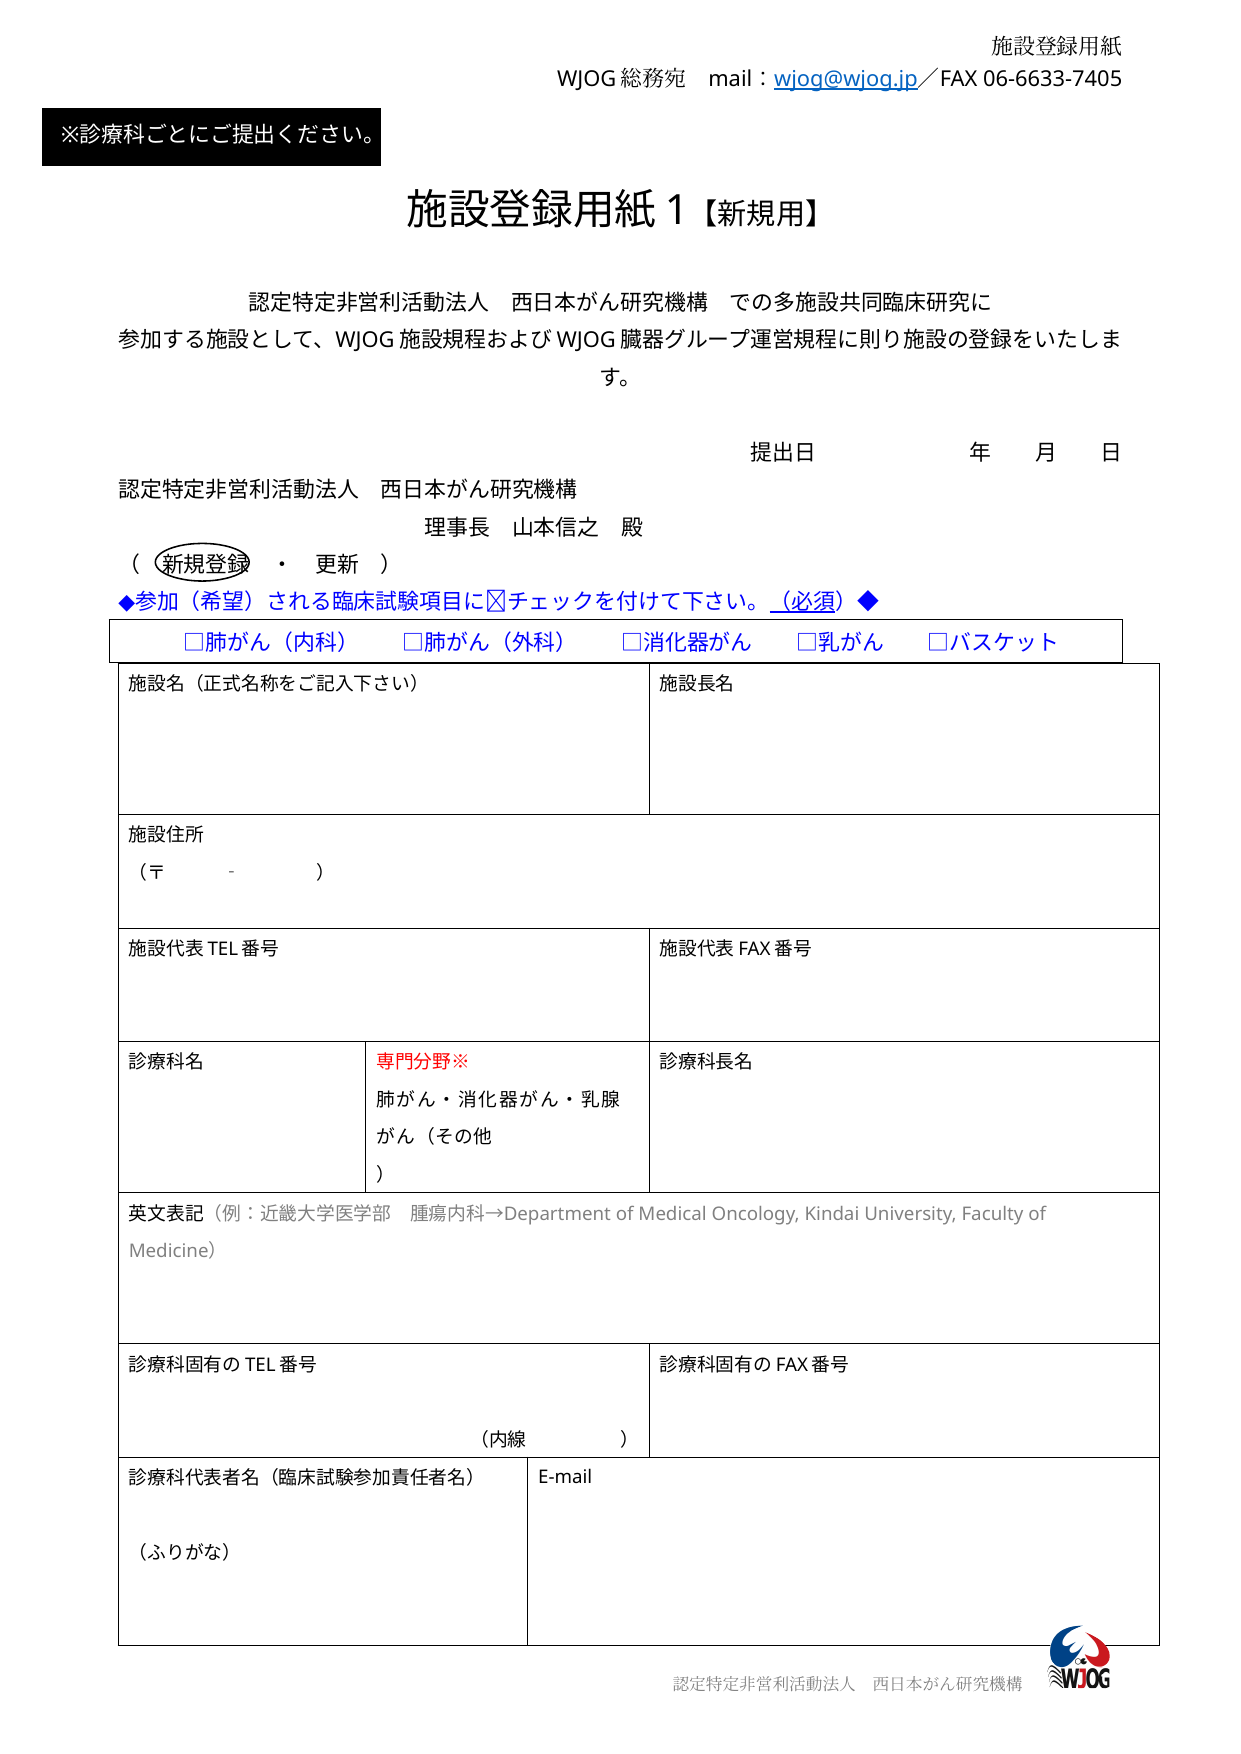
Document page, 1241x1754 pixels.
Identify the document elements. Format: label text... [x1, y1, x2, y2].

table_cell 専門分野※ 肺がん・消化器がん・乳腺がん（その他 ） [366, 1042, 649, 1192]
table_cell 診療科長名 [650, 1042, 1159, 1192]
table_cell 施設代表TEL番号 [119, 929, 649, 1041]
text 理事長 山本信之 殿 [118, 507, 1122, 544]
text ◆参加（希望）される臨床試験項目にチェックを付けて下さい。（必須）◆ [118, 582, 1122, 619]
text 参加する施設として、WJOG施設規程およびWJOG臓器グループ運営規程に則り施設の登録をいたします。 [118, 319, 1122, 394]
text □肺がん（内科） □肺がん（外科） □消化器がん □乳がん □バスケット [110, 620, 1122, 662]
table_cell 診療科代表者名（臨床試験参加責任者名） （ふりがな） [119, 1458, 527, 1645]
text （ 新規登録 ・ 更新 ） [157, 545, 245, 580]
table_cell 診療科固有のTEL番号 （内線 ） [119, 1344, 649, 1457]
text （ 新規登録 ・ 更新 ） [216, 544, 1122, 582]
table_cell 診療科名 [119, 1042, 365, 1192]
text 認定特定非営利活動法人 西日本がん研究機構 での多施設共同臨床研究に [118, 282, 1122, 319]
table_header 施設名（正式名称をご記入下さい） [119, 664, 649, 814]
text （ 新規登録 ・ 更新 ） [118, 544, 188, 582]
table_cell 施設住所 （〒 ‐ ） [119, 815, 1159, 927]
table_cell 診療科固有のFAX番号 [650, 1344, 1159, 1457]
table_header 施設長名 [650, 664, 1159, 814]
table_cell E-mail [528, 1458, 1159, 1645]
table_cell 英文表記（例：近畿大学医学部 腫瘍内科→Department of Medical Oncology, Kindai University, Faculty of Medicine） [119, 1193, 1159, 1343]
text 提出日 年 月 日 [118, 432, 1122, 469]
text 施設登録用紙1【新規用】 [118, 169, 1122, 244]
text 認定特定非営利活動法人 西日本がん研究機構 [118, 469, 1122, 507]
table_cell 施設代表FAX番号 [650, 929, 1159, 1041]
